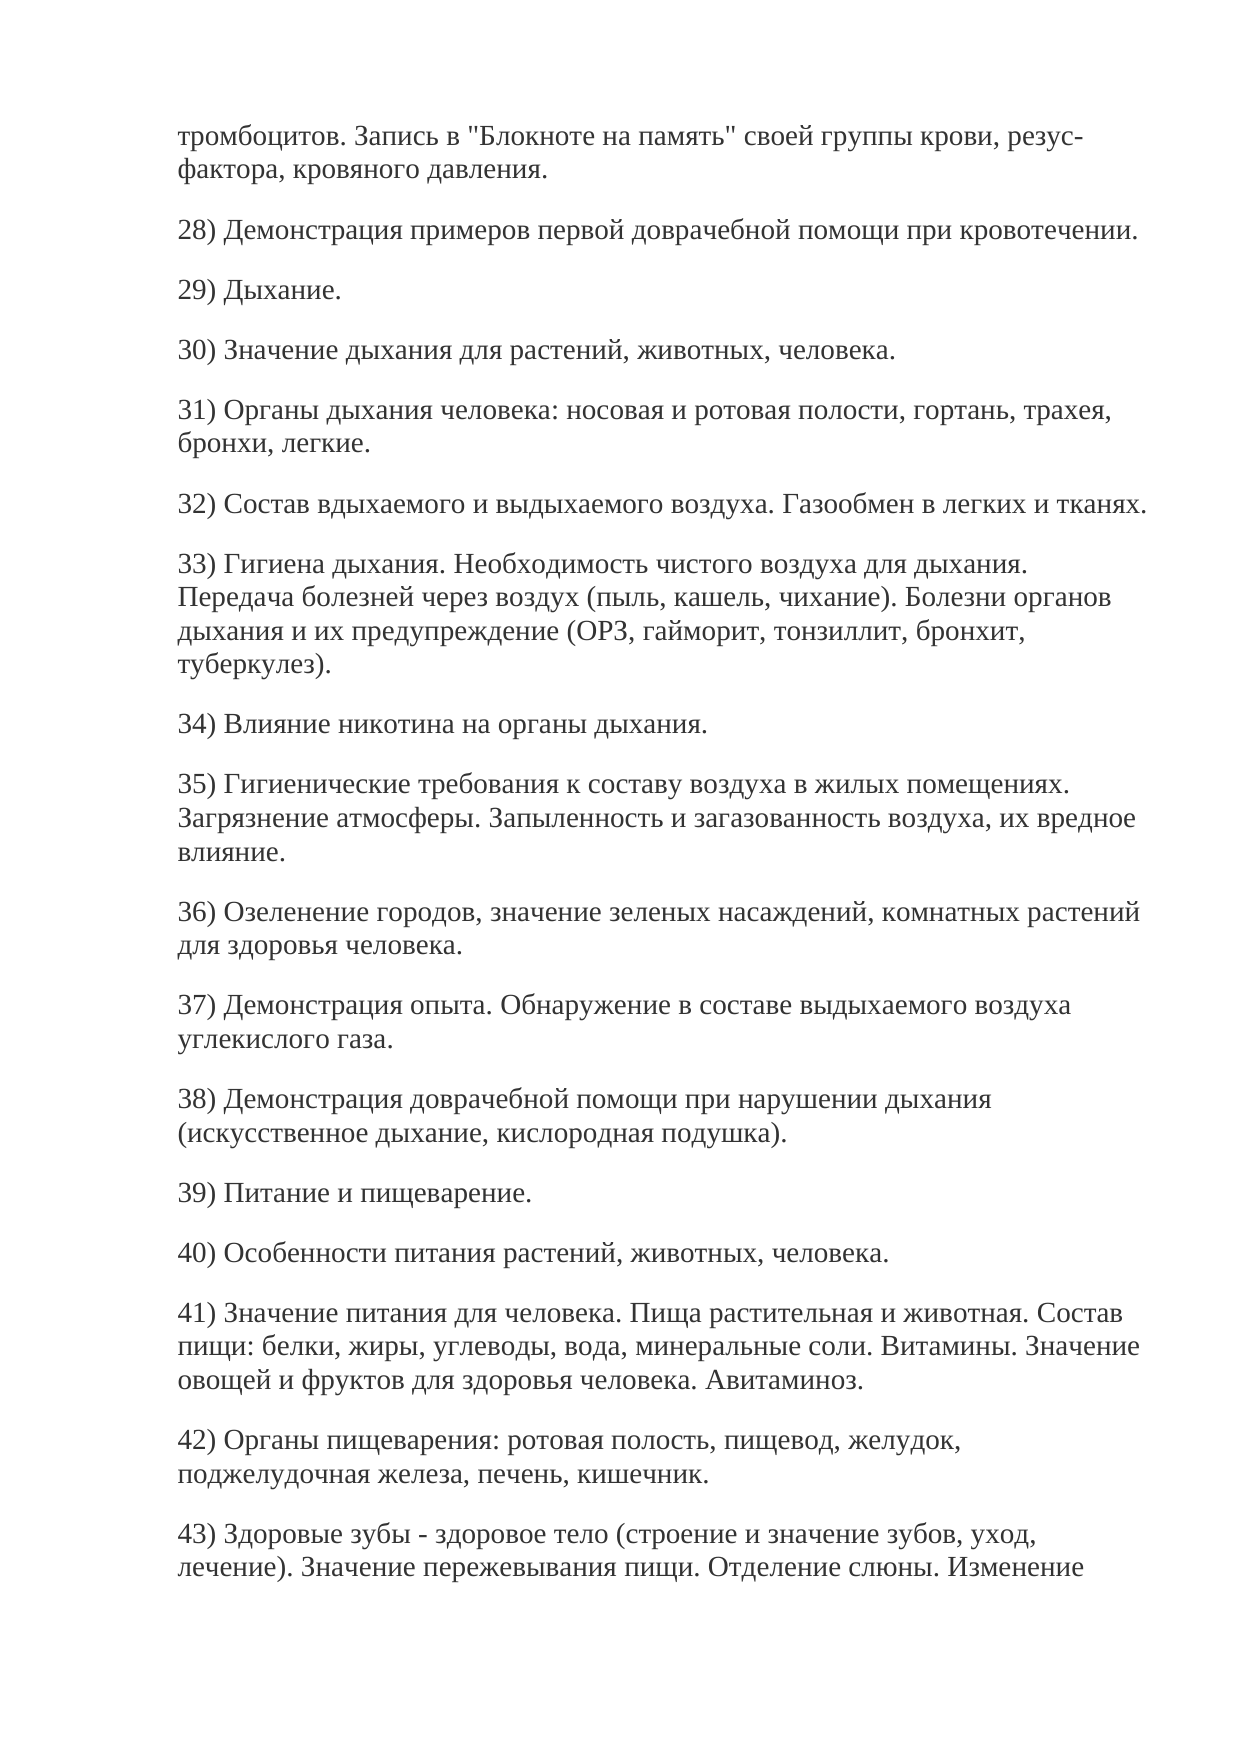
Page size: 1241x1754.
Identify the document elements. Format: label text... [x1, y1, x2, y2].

text 29) Дыхание. [177, 272, 1152, 305]
text 41) Значение питания для человека. Пища растительная и животная. Состав пищи: белки, жиры, углеводы, вода, минеральные соли. Витамины. Значение овощей и фруктов для здоровья человека. Авитаминоз. [177, 1295, 1152, 1396]
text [177, 118, 1152, 185]
text 30) Значение дыхания для растений, животных, человека. [177, 332, 1152, 366]
text 32) Состав вдыхаемого и выдыхаемого воздуха. Газообмен в легких и тканях. [177, 486, 1152, 519]
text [177, 1516, 1152, 1583]
text 28) Демонстрация примеров первой доврачебной помощи при кровотечении. [177, 212, 1152, 245]
text 34) Влияние никотина на органы дыхания. [177, 707, 1152, 740]
text 40) Особенности питания растений, животных, человека. [177, 1235, 1152, 1268]
text 38) Демонстрация доврачебной помощи при нарушении дыхания (искусственное дыхание, кислородная подушка). [177, 1081, 1152, 1148]
text 36) Озеленение городов, значение зеленых насаждений, комнатных растений для здоровья человека. [177, 894, 1152, 961]
text 35) Гигиенические требования к составу воздуха в жилых помещениях. Загрязнение атмосферы. Запыленность и загазованность воздуха, их вредное влияние. [177, 767, 1152, 867]
text 37) Демонстрация опыта. Обнаружение в составе выдыхаемого воздуха углекислого газа. [177, 987, 1152, 1054]
text 42) Органы пищеварения: ротовая полость, пищевод, желудок, поджелудочная железа, печень, кишечник. [177, 1422, 1152, 1489]
text 39) Питание и пищеварение. [177, 1175, 1152, 1208]
text 33) Гигиена дыхания. Необходимость чистого воздуха для дыхания. Передача болезней через воздух (пыль, кашель, чихание). Болезни органов дыхания и их предупреждение (ОРЗ, гайморит, тонзиллит, бронхит, туберкулез). [177, 546, 1152, 680]
text 31) Органы дыхания человека: носовая и ротовая полости, гортань, трахея, бронхи, легкие. [177, 392, 1152, 459]
